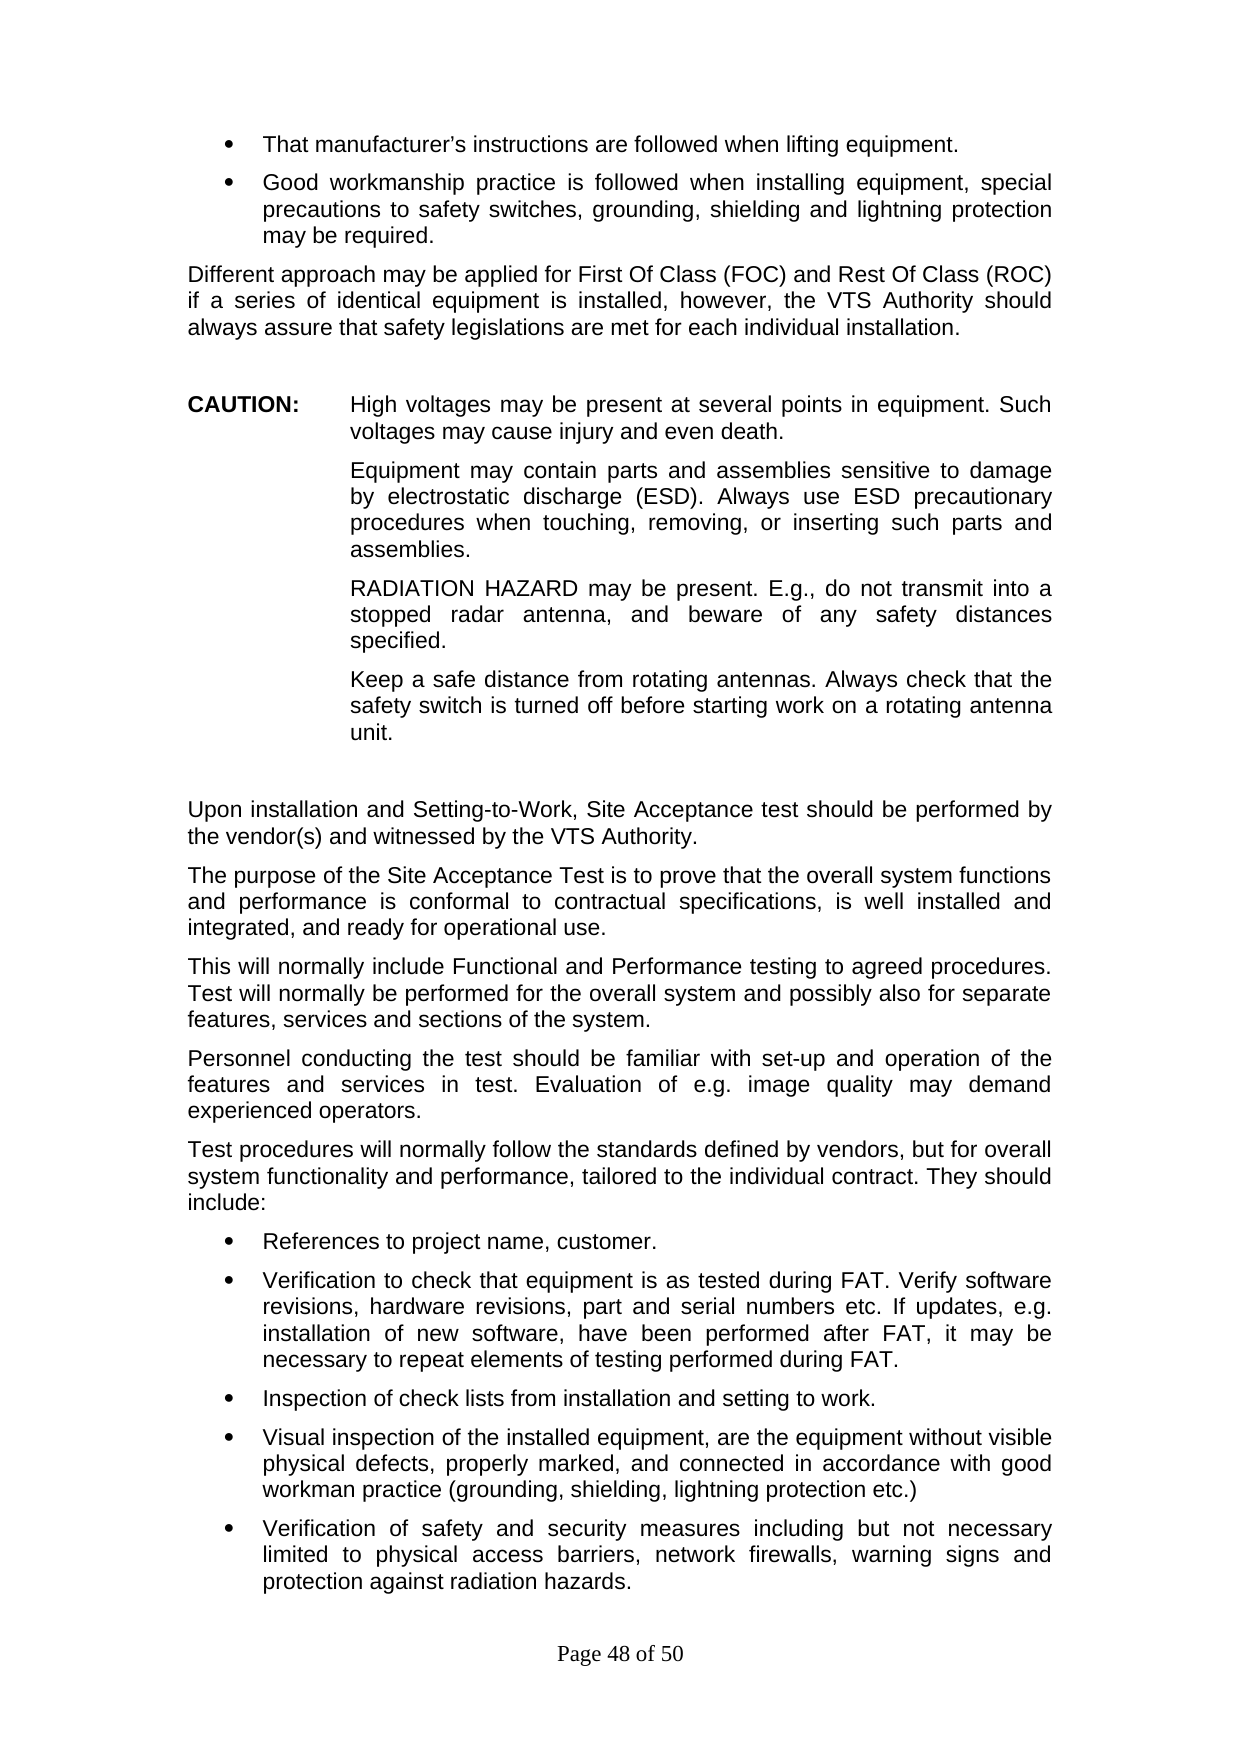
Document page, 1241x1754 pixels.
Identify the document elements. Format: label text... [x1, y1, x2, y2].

text CAUTION: High voltages may be present at several points in equipment. Such voltages may cause injury and even death. [187, 391, 1053, 444]
text Upon installation and Setting-to-Work, Site Acceptance test should be performed by the vendor(s) and witnessed by the VTS Authority. [187, 796, 1053, 849]
text Personnel conducting the test should be familiar with set-up and operation of the features and services in test. Evaluation of e.g. image quality may demand experienced operators. [187, 1045, 1053, 1124]
list Visual inspection of the installed equipment, are the equipment without visible physical defects, properly marked, and connected in accordance with good workman practice (grounding, shielding, lightning protection etc.) [225, 1423, 1053, 1503]
list References to project name, customer. [225, 1228, 1053, 1254]
text RADIATION HAZARD may be present. E.g., do not transmit into a stopped radar antenna, and beware of any safety distances specified. [187, 574, 1053, 653]
text Test procedures will normally follow the standards defined by vendors, but for overall system functionality and performance, tailored to the individual contract. They should include: [187, 1136, 1053, 1215]
text Equipment may contain parts and assemblies sensitive to damage by electrostatic discharge (ESD). Always use ESD precautionary procedures when touching, removing, or inserting such parts and assemblies. [187, 457, 1053, 562]
list Inspection of check lists from installation and setting to work. [225, 1385, 1053, 1411]
list Verification of safety and security measures including but not necessary limited to physical access barriers, network firewalls, warning signs and protection against radiation hazards. [225, 1515, 1053, 1594]
list Verification to check that equipment is as tested during FAT. Verify software revisions, hardware revisions, part and serial numbers etc. If updates, e.g. installation of new software, have been performed after FAT, it may be necessary to repeat elements of testing performed during FAT. [225, 1267, 1053, 1372]
list That manufacturer’s instructions are followed when lifting equipment. [225, 131, 1053, 157]
text This will normally include Functional and Performance testing to agreed procedures. Test will normally be performed for the overall system and possibly also for separate features, services and sections of the system. [187, 953, 1053, 1032]
list Good workmanship practice is followed when installing equipment, special precautions to safety switches, grounding, shielding and lightning protection may be required. [225, 169, 1053, 248]
text Keep a safe distance from rotating antennas. Always check that the safety switch is turned off before starting work on a rotating antenna unit. [187, 666, 1053, 745]
text Different approach may be applied for First Of Class (FOC) and Rest Of Class (ROC) if a series of identical equipment is installed, however, the VTS Authority should always assure that safety legislations are met for each individual installation. [187, 261, 1053, 340]
text The purpose of the Site Acceptance Test is to prove that the overall system functions and performance is conformal to contractual specifications, is well installed and integrated, and ready for operational use. [187, 862, 1053, 941]
